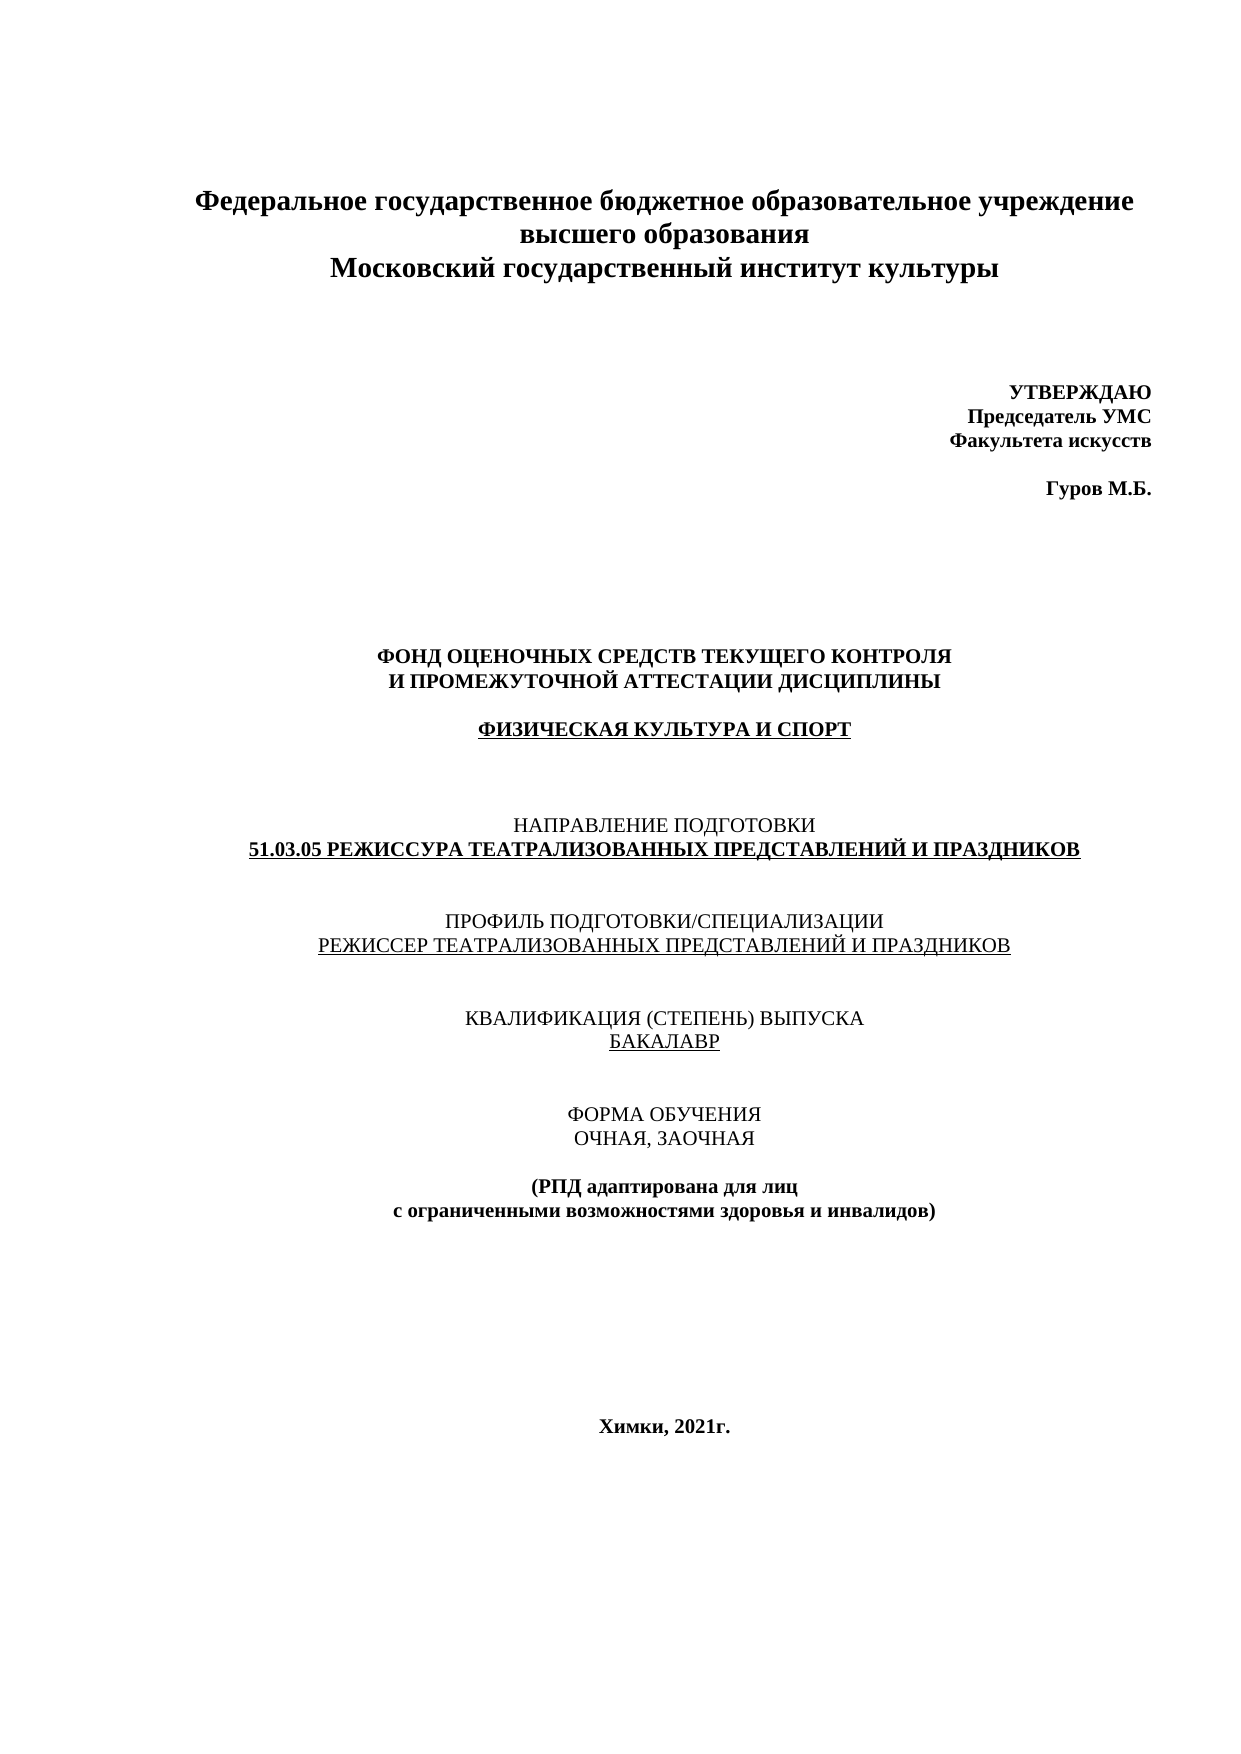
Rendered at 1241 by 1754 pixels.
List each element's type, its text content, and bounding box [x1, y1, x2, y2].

text ПРОФИЛЬ ПОДГОТОВКИ/СПЕЦИАЛИЗАЦИИ [177, 909, 1152, 933]
text 51.03.05 РЕЖИССУРА ТЕАТРАЛИЗОВАННЫХ ПРЕДСТАВЛЕНИЙ И ПРАЗДНИКОВ [177, 837, 1152, 861]
text РЕЖИССЕР ТЕАТРАЛИЗОВАННЫХ ПРЕДСТАВЛЕНИЙ И ПРАЗДНИКОВ [177, 933, 1152, 957]
text И ПРОМЕЖУТОЧНОЙ АТТЕСТАЦИИ ДИСЦИПЛИНЫ [177, 668, 1152, 717]
text НАПРАВЛЕНИЕ ПОДГОТОВКИ [177, 813, 1152, 837]
text Гуров М.Б. [177, 476, 1152, 500]
text (РПД адаптирована для лиц [177, 1174, 1152, 1198]
text ФОНД ОЦЕНОЧНЫХ СРЕДСТВ ТЕКУЩЕГО КОНТРОЛЯ [177, 644, 1152, 668]
text УТВЕРЖДАЮ [177, 380, 1152, 404]
text ФИЗИЧЕСКАЯ КУЛЬТУРА И СПОРТ [177, 717, 1152, 741]
text Федеральное государственное бюджетное образовательное учреждение [177, 183, 1152, 216]
text БАКАЛАВР [177, 1029, 1152, 1053]
text КВАЛИФИКАЦИЯ (СТЕПЕНЬ) ВЫПУСКА [177, 1005, 1152, 1029]
text Химки, 2021г. [177, 1414, 1152, 1438]
text Московский государственный институт культуры [177, 250, 1152, 283]
text с ограниченными возможностями здоровья и инвалидов) [177, 1198, 1152, 1222]
text Председатель УМС [177, 404, 1152, 428]
text ОЧНАЯ, ЗАОЧНАЯ [177, 1126, 1152, 1150]
text ФОРМА ОБУЧЕНИЯ [177, 1102, 1152, 1126]
text Факультета искусств [177, 428, 1152, 452]
text высшего образования [177, 216, 1152, 250]
